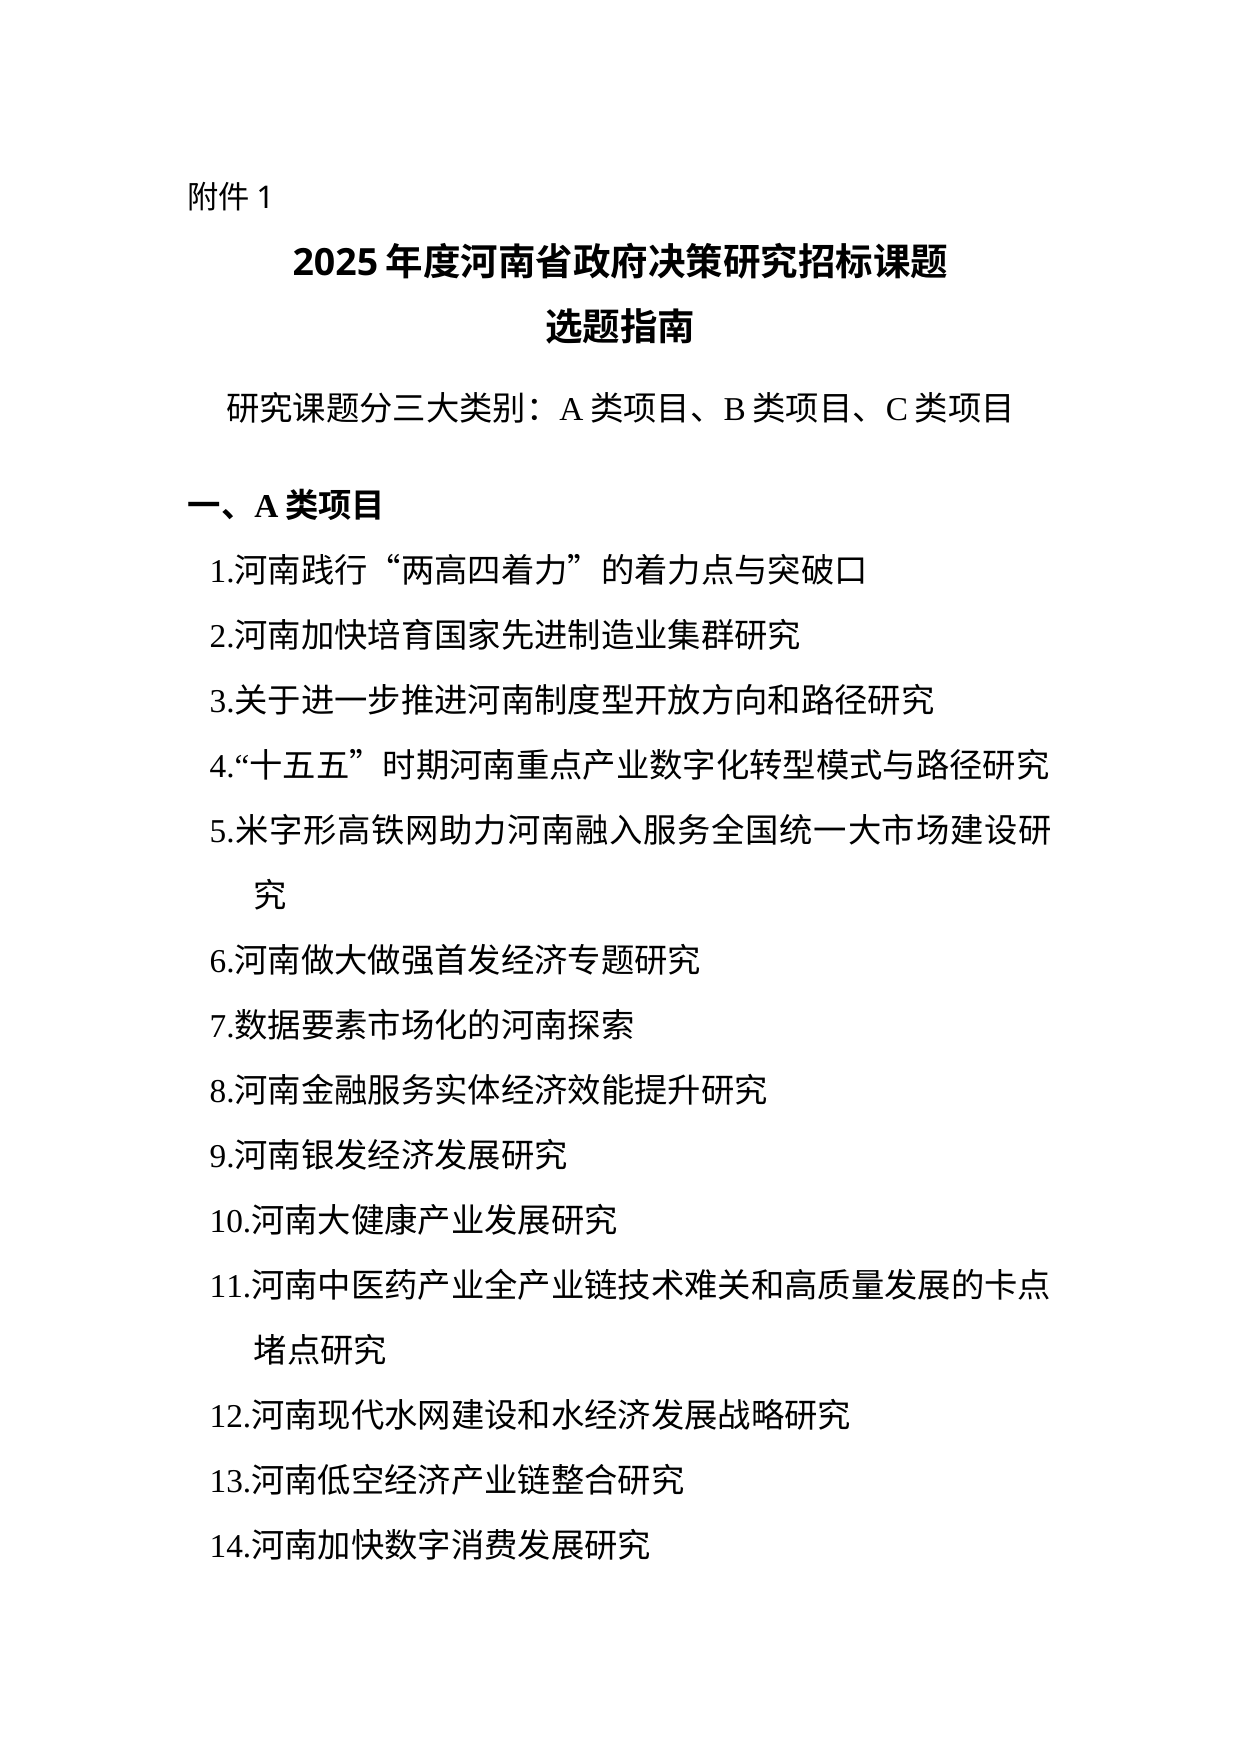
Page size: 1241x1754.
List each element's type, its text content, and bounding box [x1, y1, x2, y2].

text 6.河南做大做强首发经济专题研究 [209, 926, 1053, 991]
text 11.河南中医药产业全产业链技术难关和高质量发展的卡点堵点研究 [209, 1251, 1053, 1381]
text 选题指南 [187, 292, 1053, 357]
text 1.河南践行“两高四着力”的着力点与突破口 [209, 536, 1053, 601]
text 8.河南金融服务实体经济效能提升研究 [209, 1056, 1053, 1121]
text 14.河南加快数字消费发展研究 [209, 1511, 1053, 1576]
text 4.“十五五”时期河南重点产业数字化转型模式与路径研究 [209, 731, 1053, 796]
text 9.河南银发经济发展研究 [209, 1121, 1053, 1186]
text 2.河南加快培育国家先进制造业集群研究 [209, 601, 1053, 666]
text 10.河南大健康产业发展研究 [209, 1186, 1053, 1251]
text 一、A类项目 [187, 471, 1053, 536]
text 附件1 [187, 162, 1053, 227]
text 7.数据要素市场化的河南探索 [209, 991, 1053, 1056]
text 3.关于进一步推进河南制度型开放方向和路径研究 [209, 666, 1053, 731]
text 13.河南低空经济产业链整合研究 [209, 1446, 1053, 1511]
text 12.河南现代水网建设和水经济发展战略研究 [209, 1381, 1053, 1446]
text 2025年度河南省政府决策研究招标课题 [187, 227, 1053, 292]
text 5.米字形高铁网助力河南融入服务全国统一大市场建设研究 [209, 796, 1053, 926]
text 研究课题分三大类别：A类项目、B类项目、C类项目 [187, 373, 1053, 438]
